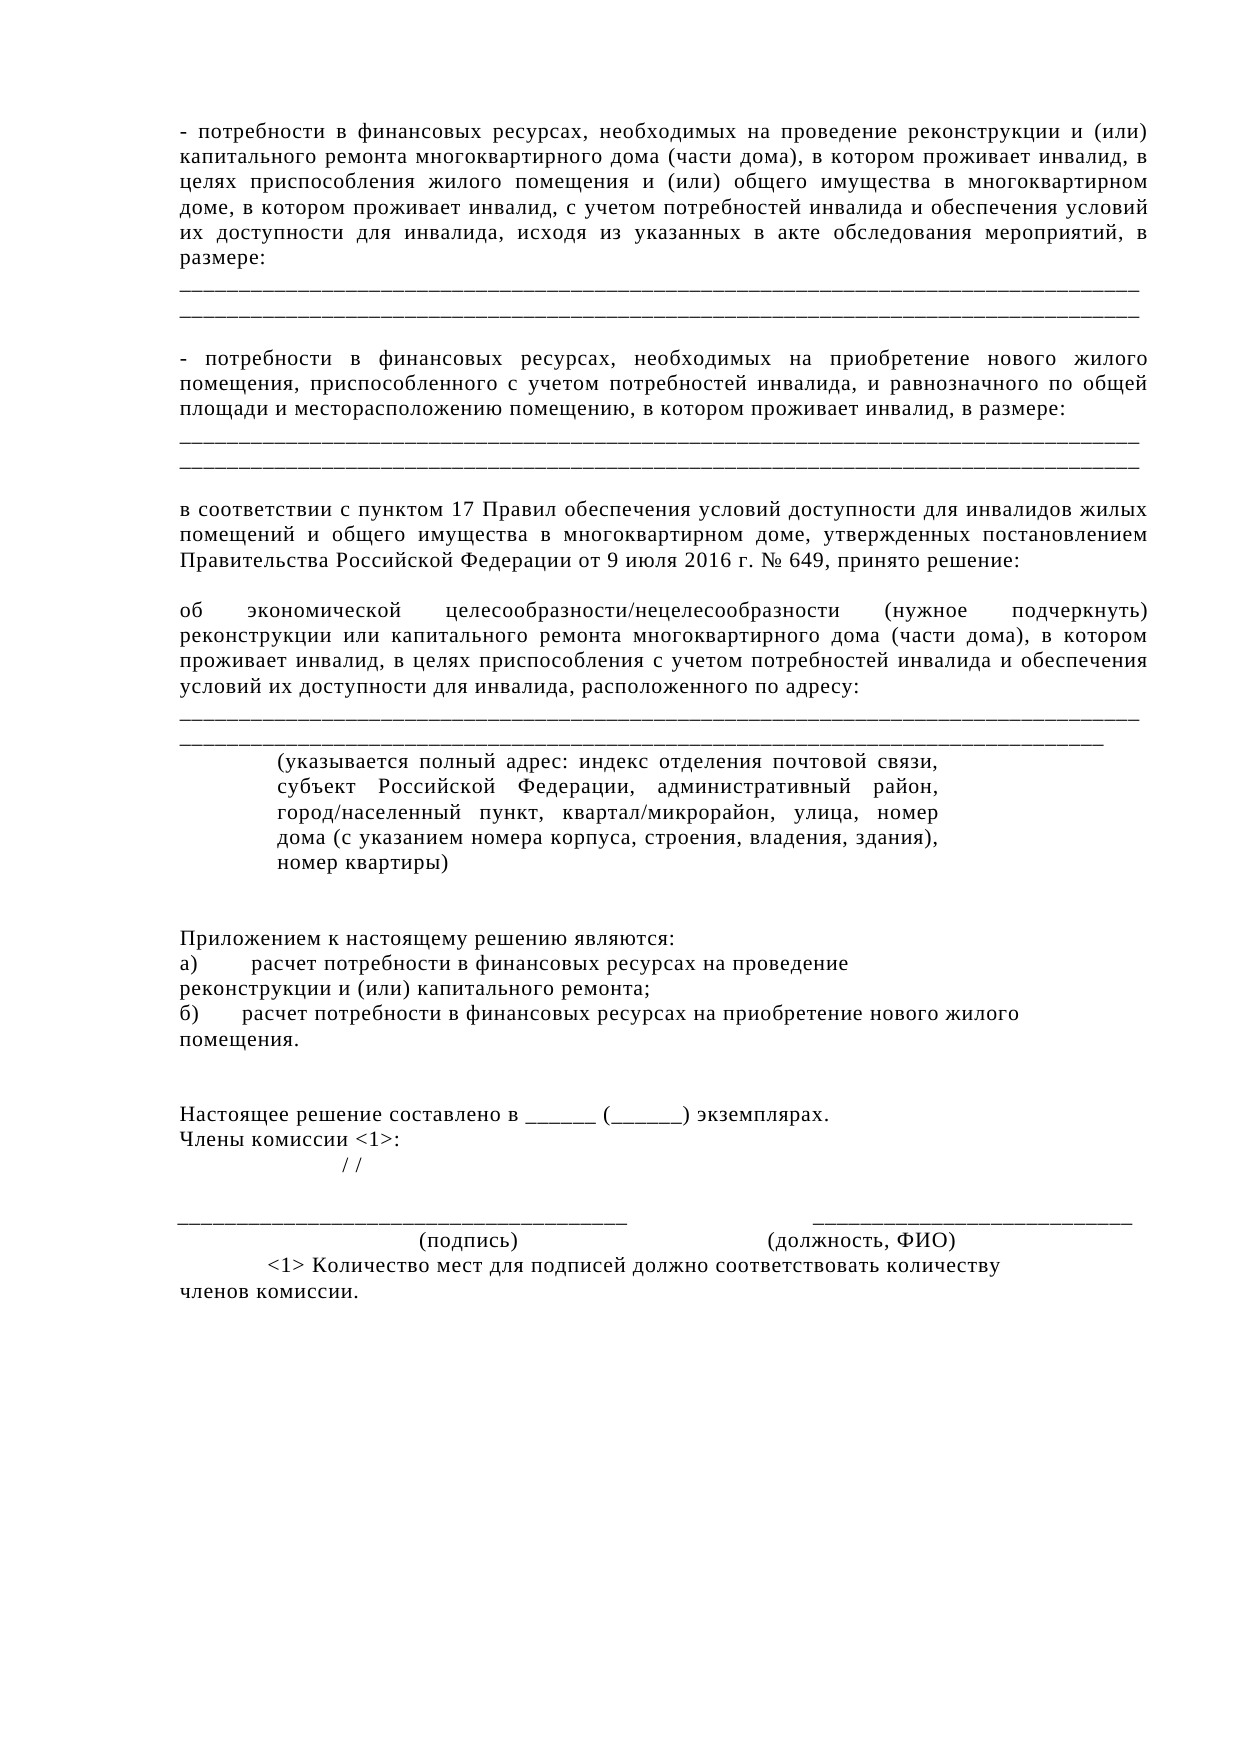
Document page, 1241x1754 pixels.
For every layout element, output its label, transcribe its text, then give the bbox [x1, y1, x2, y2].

text об экономической целесообразности/нецелесообразности (нужное подчеркнуть) реконструкции или капитального ремонта многоквартирного дома (части дома), в котором проживает инвалид, в целях приспособления с учетом потребностей инвалида и обеспечения условий их доступности для инвалида, расположенного по адресу: [179, 597, 1149, 698]
text реконструкции и (или) капитального ремонта; [179, 975, 1152, 1000]
text а) расчет потребности в финансовых ресурсах на проведение [179, 950, 1152, 975]
text Приложением к настоящему решению являются: [179, 925, 1152, 950]
text / / [336, 1152, 1152, 1177]
text ______________________________________ ___________________________ [177, 1202, 1152, 1227]
text <1> Количество мест для подписей должно соответствовать количеству членов комиссии. [179, 1252, 1074, 1303]
text - потребности в финансовых ресурсах, необходимых на приобретение нового жилого помещения, приспособленного с учетом потребностей инвалида, и равнозначного по общей площади и месторасположению помещению, в котором проживает инвалид, в размере: [179, 345, 1149, 421]
text (указывается полный адрес: индекс отделения почтовой связи, субъект Российской Федерации, административный район, город/населенный пункт, квартал/микрорайон, улица, номер дома (с указанием номера корпуса, строения, владения, здания), номер квартиры) [277, 748, 939, 874]
text _______________________________________________________________________________________________________________________________________________________________ [179, 698, 1149, 748]
text б) расчет потребности в финансовых ресурсах на приобретение нового жилого помещения. [179, 1000, 1074, 1051]
text - потребности в финансовых ресурсах, необходимых на проведение реконструкции и (или) капитального ремонта многоквартирного дома (части дома), в котором проживает инвалид, в целях приспособления жилого помещения и (или) общего имущества в многоквартирном доме, в котором проживает инвалид, с учетом потребностей инвалида и обеспечения условий их доступности для инвалида, исходя из указанных в акте обследования мероприятий, в размере: [179, 118, 1149, 269]
text Настоящее решение составлено в ______ (______) экземплярах. [179, 1101, 1152, 1126]
text в соответствии с пунктом 17 Правил обеспечения условий доступности для инвалидов жилых помещений и общего имущества в многоквартирном доме, утвержденных постановлением Правительства Российской Федерации от 9 июля 2016 г. № 649, принято решение: [179, 496, 1149, 572]
text Члены комиссии <1>: [179, 1126, 1152, 1152]
text (подпись) (должность, ФИО) [419, 1227, 1152, 1252]
